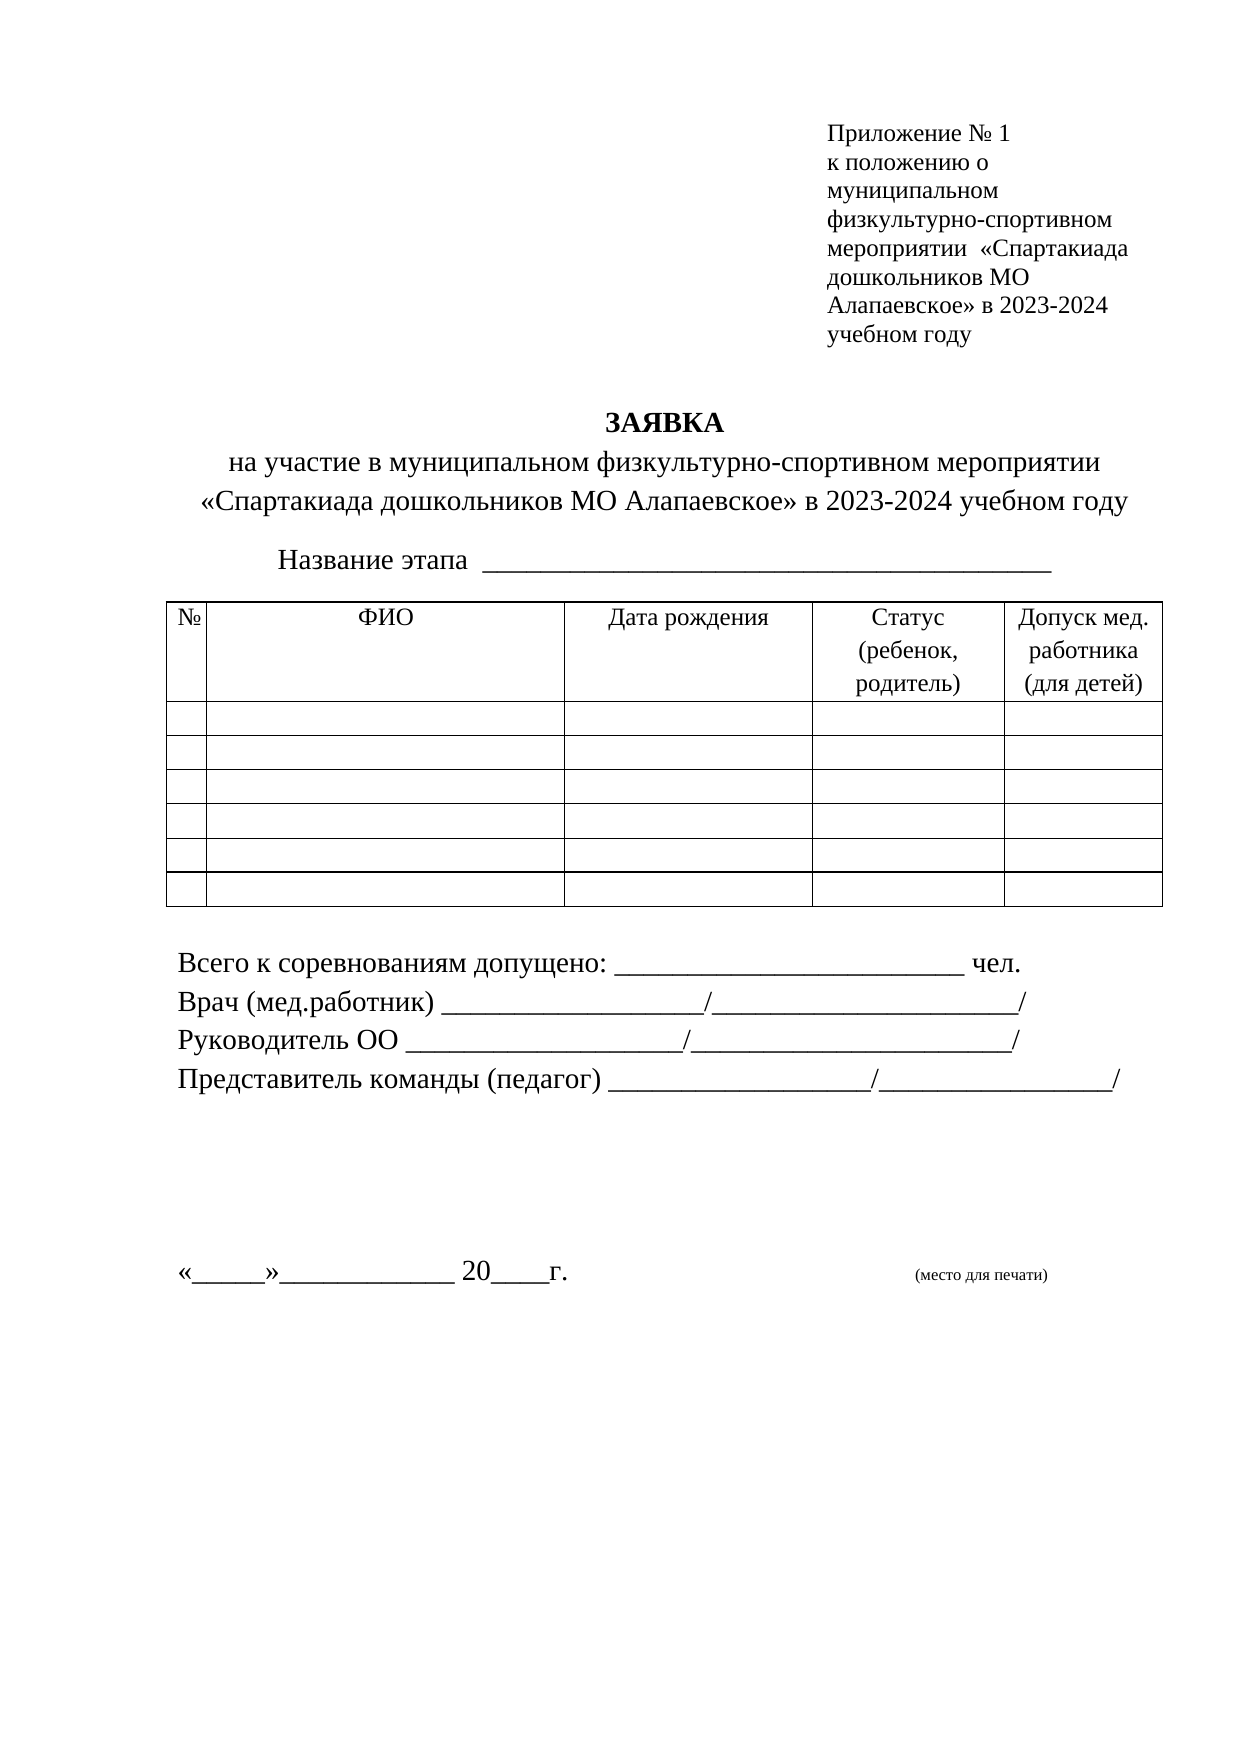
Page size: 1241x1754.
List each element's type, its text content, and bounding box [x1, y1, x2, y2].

table_cell [813, 839, 1004, 871]
table_cell [813, 702, 1004, 735]
table_cell [1005, 736, 1162, 769]
table_header ФИО [207, 603, 564, 701]
table_cell [565, 770, 812, 803]
table_cell [813, 873, 1004, 906]
table_cell [167, 702, 206, 735]
table_cell [207, 804, 564, 837]
table_cell [1005, 839, 1162, 871]
text Приложение № 1 [827, 118, 1152, 147]
text Врач (мед.работник) __________________/_____________________/ [177, 984, 1152, 1017]
table_cell [167, 736, 206, 769]
text ЗАЯВКА [177, 406, 1152, 439]
table_cell [167, 873, 206, 906]
text Представитель команды (педагог) __________________/________________/ [177, 1061, 1152, 1094]
table_cell [565, 804, 812, 837]
table_cell [565, 702, 812, 735]
table_cell [813, 736, 1004, 769]
text на участие в муниципальном физкультурно-спортивном мероприятии «Спартакиада дошкольников МО Алапаевское» в 2023-2024 учебном году [177, 444, 1152, 516]
table_cell [1005, 804, 1162, 837]
text Всего к соревнованиям допущено: ________________________ чел. [177, 945, 1152, 979]
table_cell [565, 873, 812, 906]
text к положению о муниципальном физкультурно-спортивном мероприятии «Спартакиада дошкольников МО Алапаевское» в 2023-2024 учебном году [827, 147, 1152, 348]
table_cell [207, 770, 564, 803]
table_cell [167, 839, 206, 871]
table_cell [813, 804, 1004, 837]
table_header Статус (ребенок, родитель) [813, 603, 1004, 701]
table_cell [167, 770, 206, 803]
table_cell [813, 770, 1004, 803]
table_header Допуск мед. работника (для детей) [1005, 603, 1162, 701]
text «_____»____________ 20____г. (место для печати) [177, 1253, 1152, 1287]
table_cell [207, 736, 564, 769]
table_header Дата рождения [565, 603, 812, 701]
table_cell [565, 839, 812, 871]
table_cell [207, 702, 564, 735]
table_cell [1005, 873, 1162, 906]
text Название этапа _______________________________________ [177, 542, 1152, 576]
table_cell [167, 804, 206, 837]
table_cell [207, 839, 564, 871]
table_header № [167, 603, 206, 701]
table_cell [1005, 770, 1162, 803]
table_cell [565, 736, 812, 769]
table_cell [1005, 702, 1162, 735]
text Руководитель ОО ___________________/______________________/ [177, 1022, 1152, 1056]
table_cell [207, 873, 564, 906]
